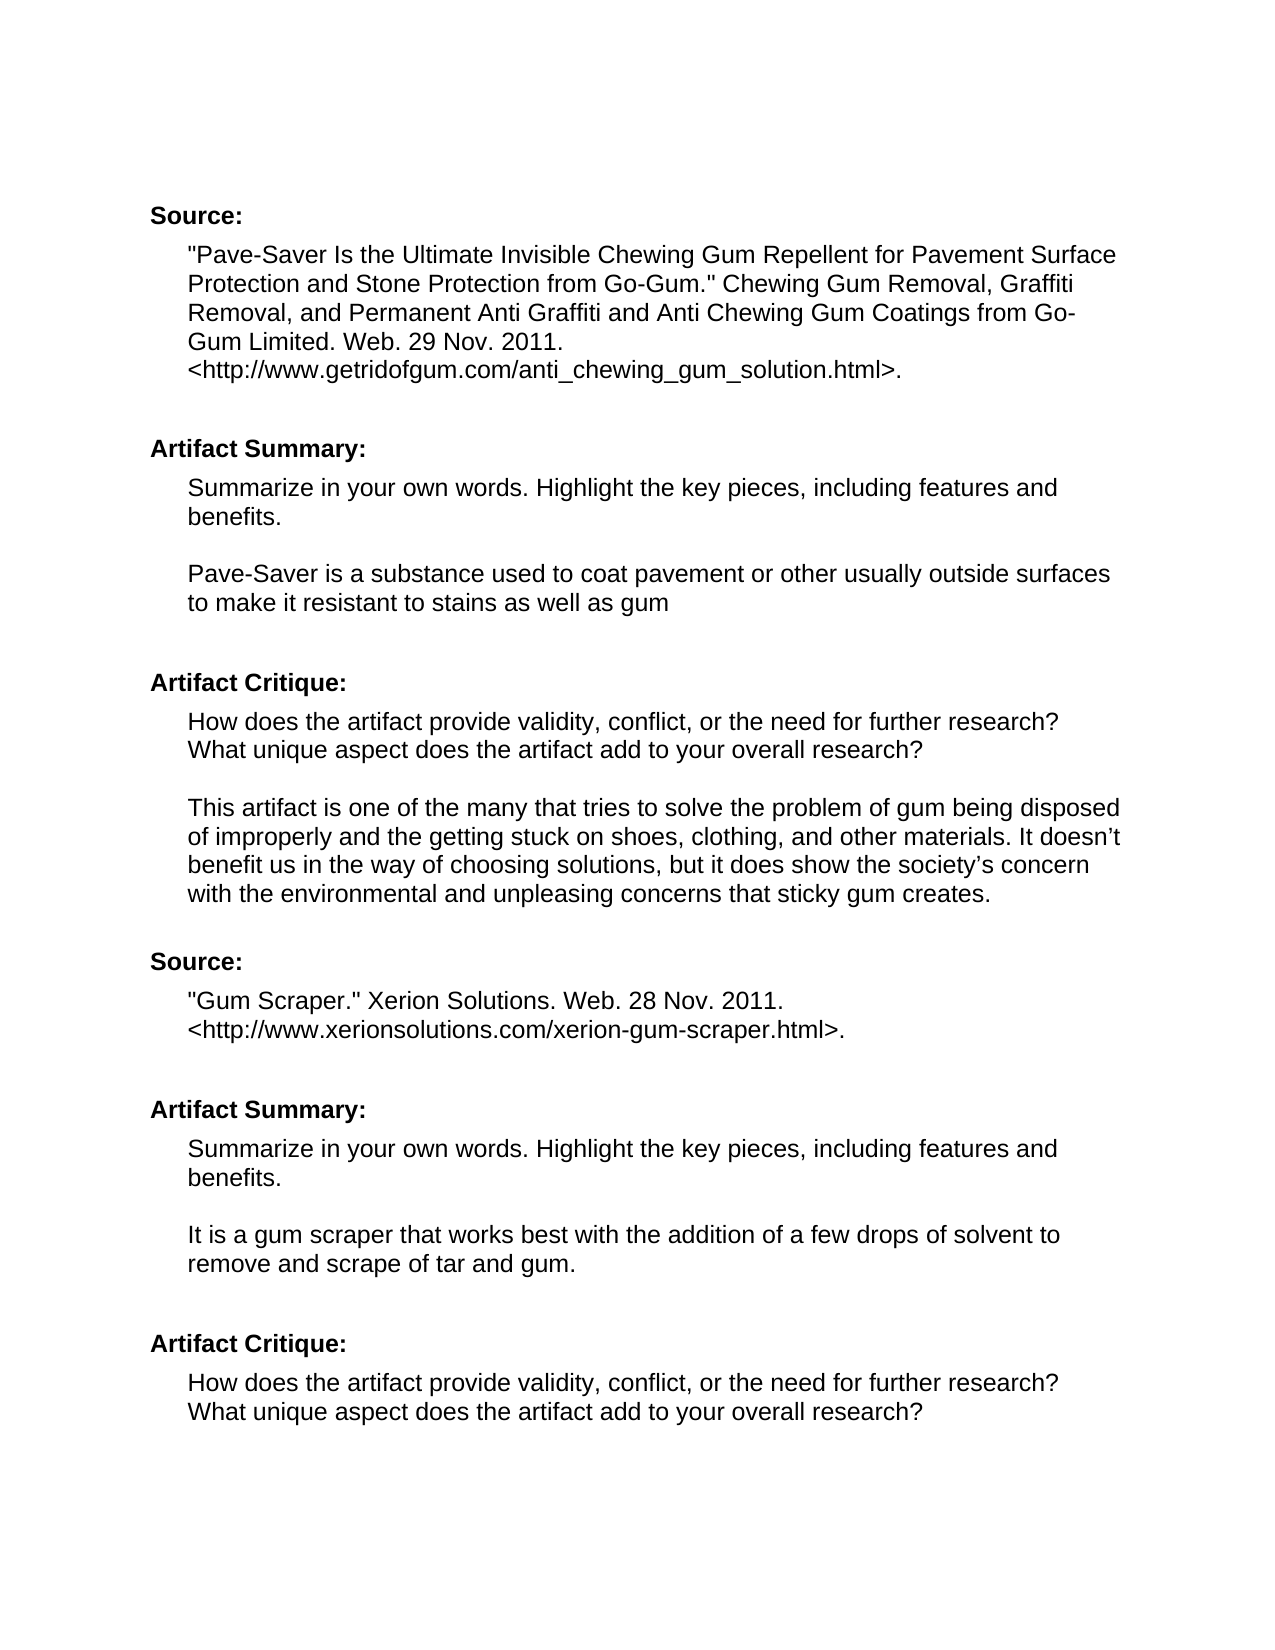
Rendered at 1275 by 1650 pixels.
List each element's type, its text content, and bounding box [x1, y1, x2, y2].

text Summarize in your own words. Highlight the key pieces, including features and benefits. [187, 1134, 1125, 1191]
subtitle Artifact Summary: [150, 1095, 1125, 1123]
subtitle Source: [150, 201, 1125, 230]
subtitle Artifact Summary: [150, 433, 1125, 462]
text Summarize in your own words. Highlight the key pieces, including features and benefits. [187, 473, 1125, 530]
subtitle Source: [150, 947, 1125, 976]
text How does the artifact provide validity, conflict, or the need for further research? What unique aspect does the artifact add to your overall research? [187, 707, 1125, 764]
subtitle Artifact Critique: [150, 667, 1125, 696]
subtitle Artifact Critique: [150, 1329, 1125, 1357]
text How does the artifact provide validity, conflict, or the need for further research? What unique aspect does the artifact add to your overall research? [187, 1368, 1125, 1425]
